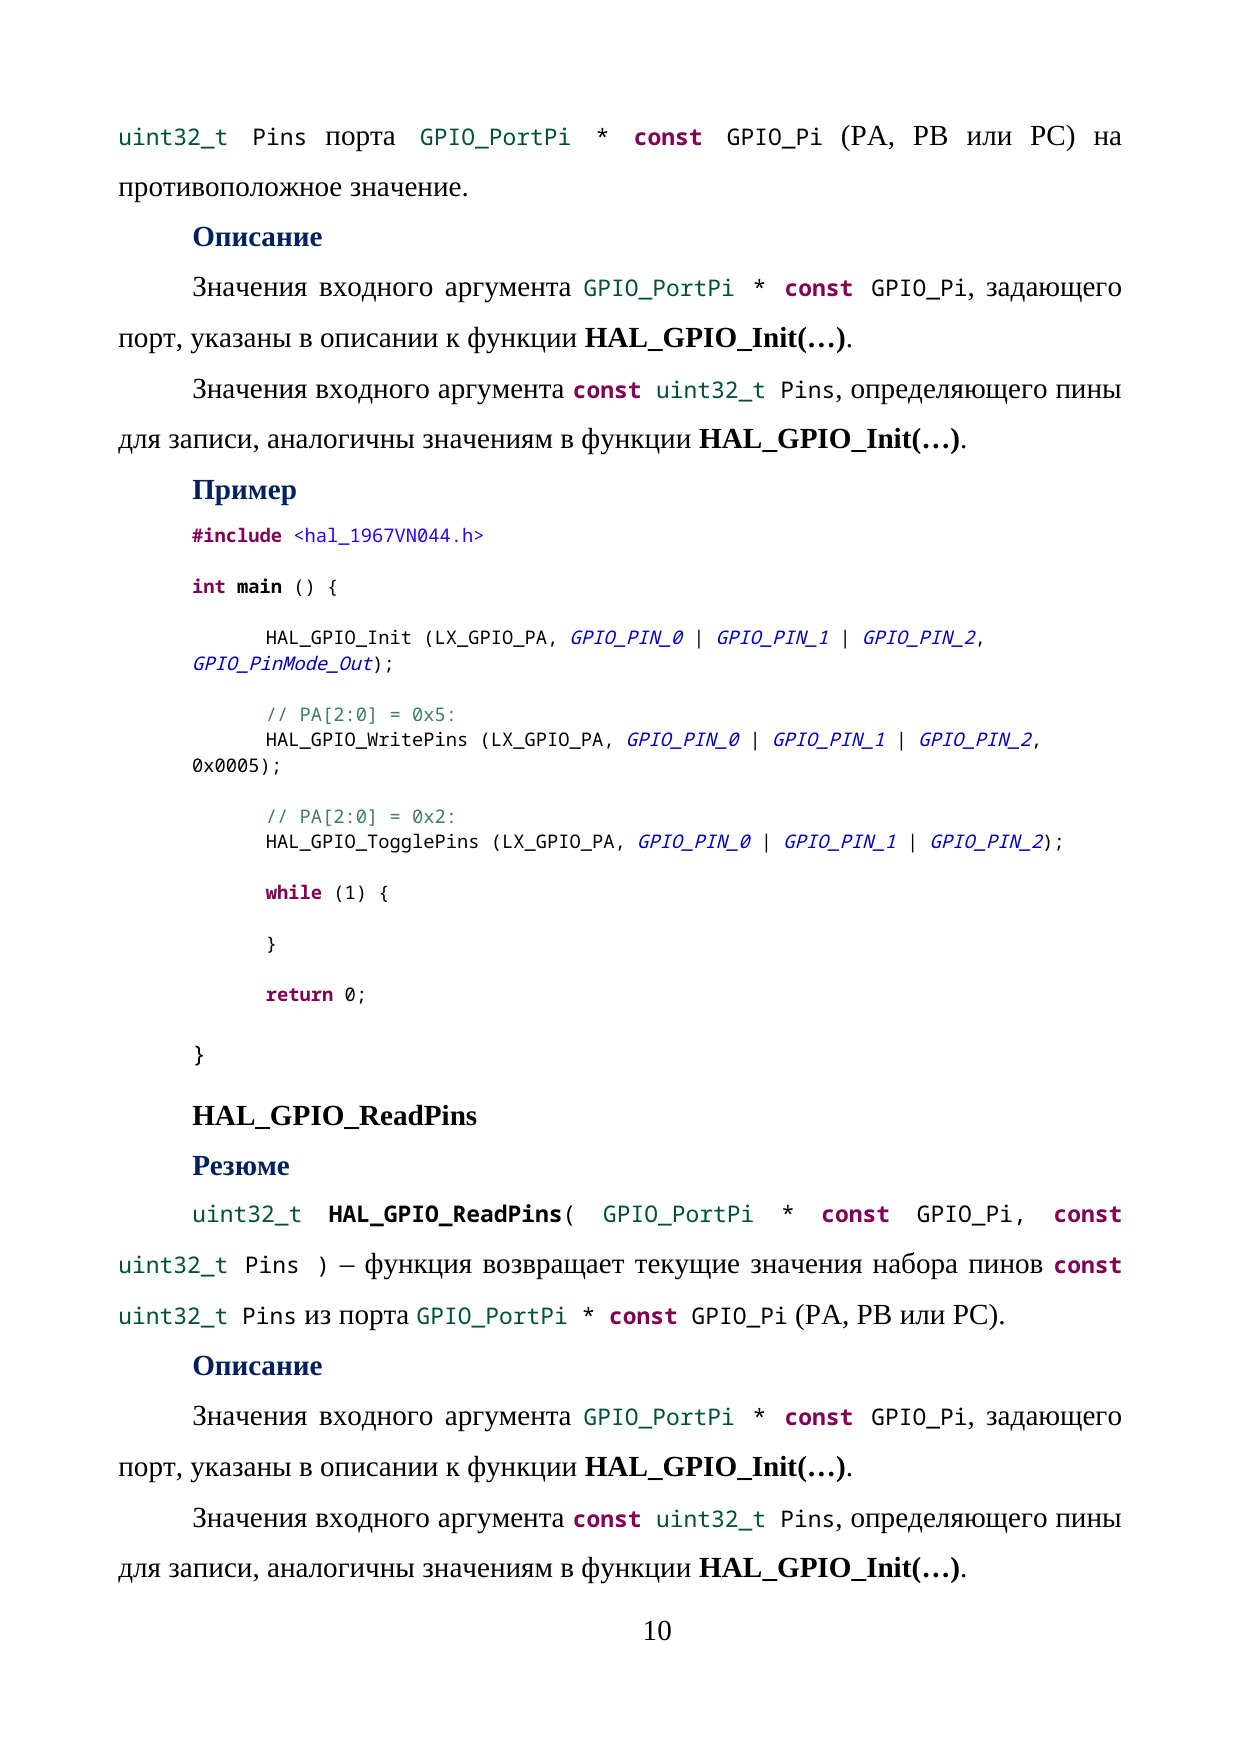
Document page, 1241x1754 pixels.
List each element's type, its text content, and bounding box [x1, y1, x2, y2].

text Резюме [118, 1148, 1122, 1182]
text Значения входного аргумента GPIO_PortPi * const GPIO_Pi, задающего порт, указаны в описании к функции HAL_GPIO_Init(…). [118, 269, 1122, 354]
text HAL_GPIO_TogglePins (LX_GPIO_PA, GPIO_PIN_0 | GPIO_PIN_1 | GPIO_PIN_2); [192, 828, 1122, 854]
text while (1) { [192, 879, 1122, 905]
text Значения входного аргумента const uint32_t Pins, определяющего пины для записи, аналогичны значениям в функции HAL_GPIO_Init(…). [118, 371, 1122, 455]
text uint32_t HAL_GPIO_ReadPins( GPIO_PortPi * const GPIO_Pi, const uint32_t Pins ) – функция возвращает текущие значения набора пинов const uint32_t Pins из порта GPIO_PortPi * const GPIO_Pi (PA, PB или PC). [118, 1198, 1122, 1331]
text // PA[2:0] = 0x5: [192, 701, 1122, 726]
text } [192, 931, 1122, 956]
text HAL_GPIO_WritePins (LX_GPIO_PA, GPIO_PIN_0 | GPIO_PIN_1 | GPIO_PIN_2, 0x0005); [192, 726, 1122, 777]
text return 0; [192, 982, 1122, 1007]
text #include <hal_1967VN044.h> [192, 522, 1122, 548]
text Описание [118, 1348, 1122, 1382]
text Значения входного аргумента GPIO_PortPi * const GPIO_Pi, задающего порт, указаны в описании к функции HAL_GPIO_Init(…). [118, 1398, 1122, 1483]
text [118, 118, 1122, 202]
text // PA[2:0] = 0x2: [192, 803, 1122, 828]
subtitle HAL_GPIO_ReadPins [118, 1098, 1122, 1131]
text Описание [118, 219, 1122, 253]
text Значения входного аргумента const uint32_t Pins, определяющего пины для записи, аналогичны значениям в функции HAL_GPIO_Init(…). [118, 1500, 1122, 1584]
text int main () { [192, 573, 1122, 599]
text Пример [118, 472, 1122, 505]
text HAL_GPIO_Init (LX_GPIO_PA, GPIO_PIN_0 | GPIO_PIN_1 | GPIO_PIN_2, GPIO_PinMode_Out); [192, 624, 1122, 675]
text } [118, 1038, 1122, 1069]
